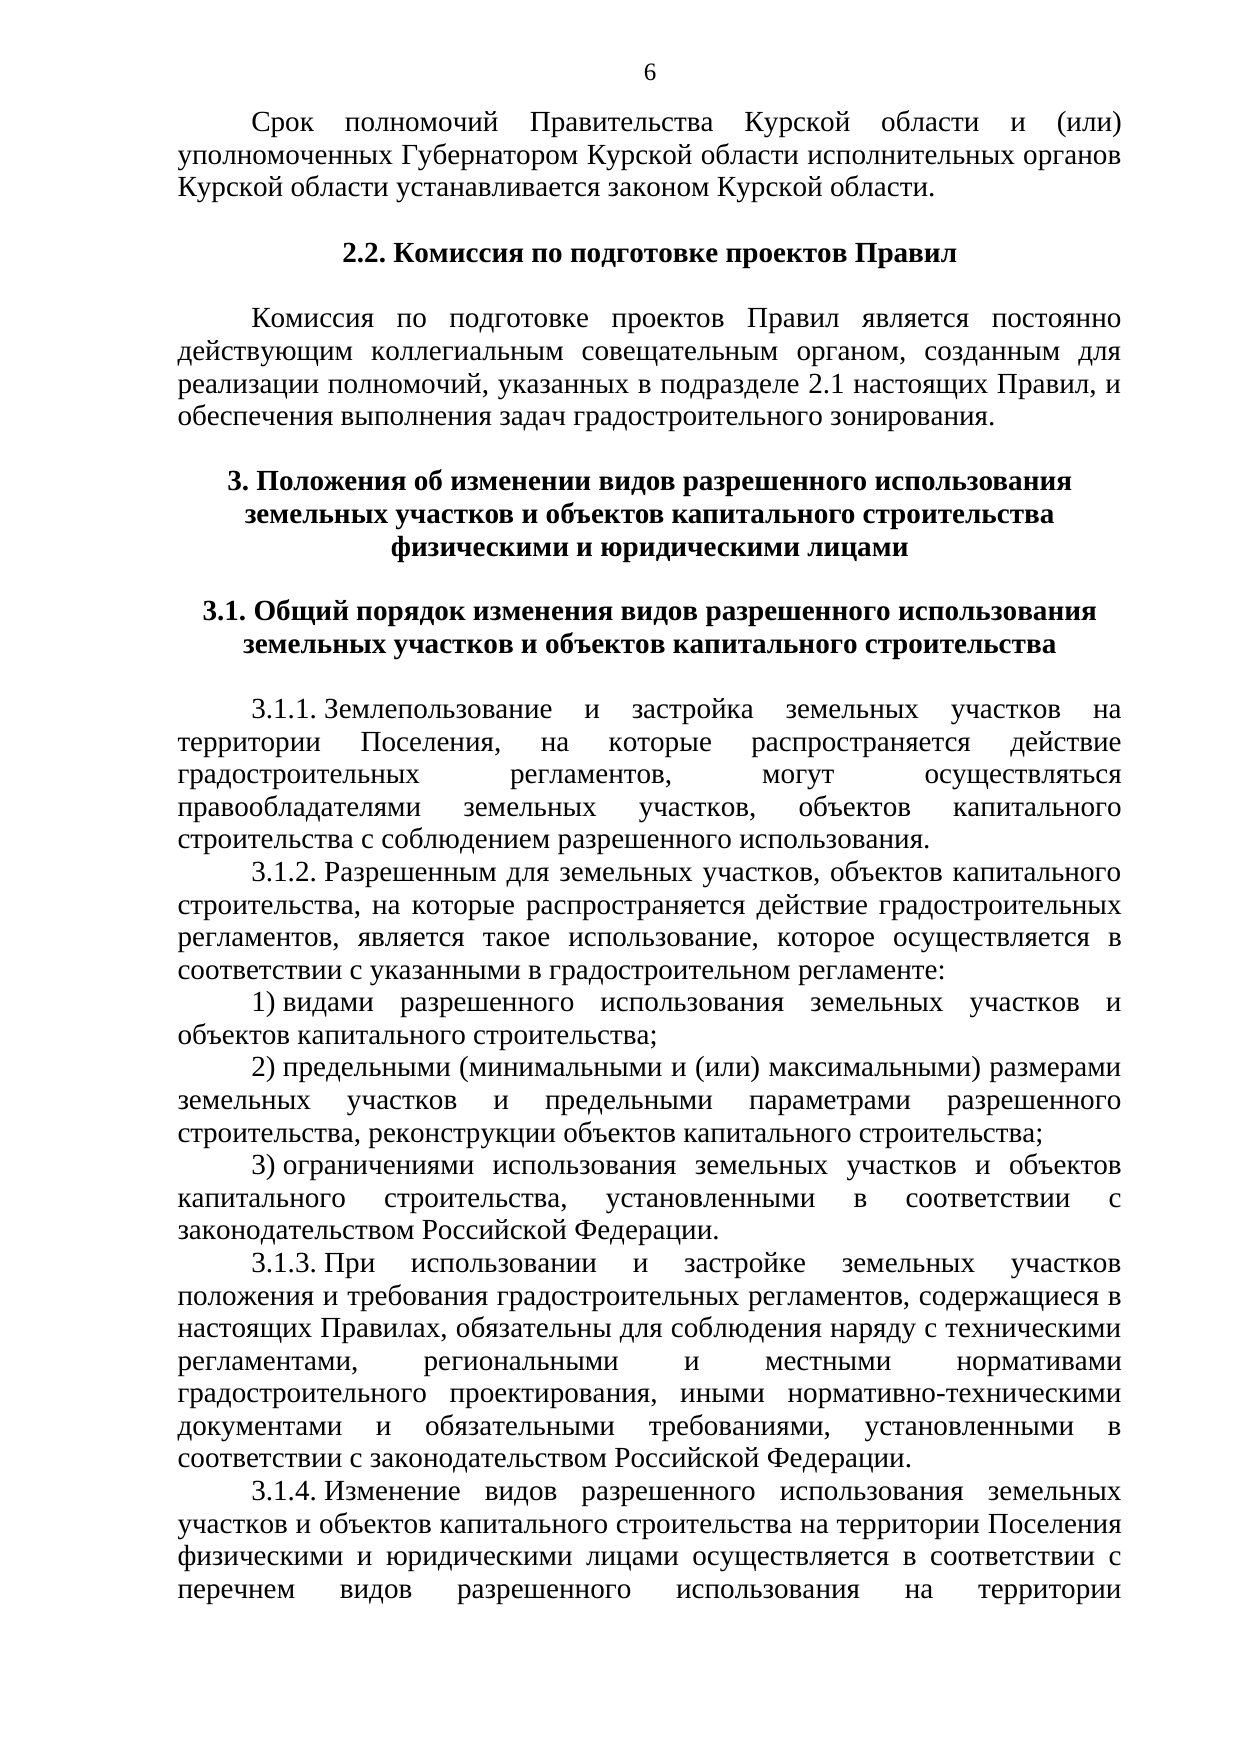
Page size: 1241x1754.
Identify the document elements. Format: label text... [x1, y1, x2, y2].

text 3.1.1. Землепользование и застройка земельных участков на территории Поселения, на которые распространяется действие градостроительных регламентов, могут осуществляться правообладателями земельных участков, объектов капитального строительства с соблюдением разрешенного использования. [177, 692, 1122, 855]
text 2) предельными (минимальными и (или) максимальными) размерами земельных участков и предельными параметрами разрешенного строительства, реконструкции объектов капитального строительства; [177, 1051, 1122, 1148]
text Срок полномочий Правительства Курской области и (или) уполномоченных Губернатором Курской области исполнительных органов Курской области устанавливается законом Курской области. [177, 105, 1122, 203]
text Комиссия по подготовке проектов Правил является постоянно действующим коллегиальным совещательным органом, созданным для реализации полномочий, указанных в подразделе 2.1 настоящих Правил, и обеспечения выполнения задач градостроительного зонирования. [177, 302, 1122, 432]
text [177, 1474, 1122, 1604]
text 3. Положения об изменении видов разрешенного использования земельных участков и объектов капитального строительства физическими и юридическими лицами [177, 464, 1122, 562]
text 3.1. Общий порядок изменения видов разрешенного использования земельных участков и объектов капитального строительства [177, 595, 1122, 660]
text 3.1.3. При использовании и застройке земельных участков положения и требования градостроительных регламентов, содержащиеся в настоящих Правилах, обязательны для соблюдения наряду с техническими регламентами, региональными и местными нормативами градостроительного проектирования, иными нормативно-техническими документами и обязательными требованиями, установленными в соответствии с законодательством Российской Федерации. [177, 1246, 1122, 1474]
text 1) видами разрешенного использования земельных участков и объектов капитального строительства; [177, 986, 1122, 1051]
text 2.2. Комиссия по подготовке проектов Правил [177, 237, 1122, 269]
text 3.1.2. Разрешенным для земельных участков, объектов капитального строительства, на которые распространяется действие градостроительных регламентов, является такое использование, которое осуществляется в соответствии с указанными в градостроительном регламенте: [177, 855, 1122, 986]
text 3) ограничениями использования земельных участков и объектов капитального строительства, установленными в соответствии с законодательством Российской Федерации. [177, 1148, 1122, 1246]
